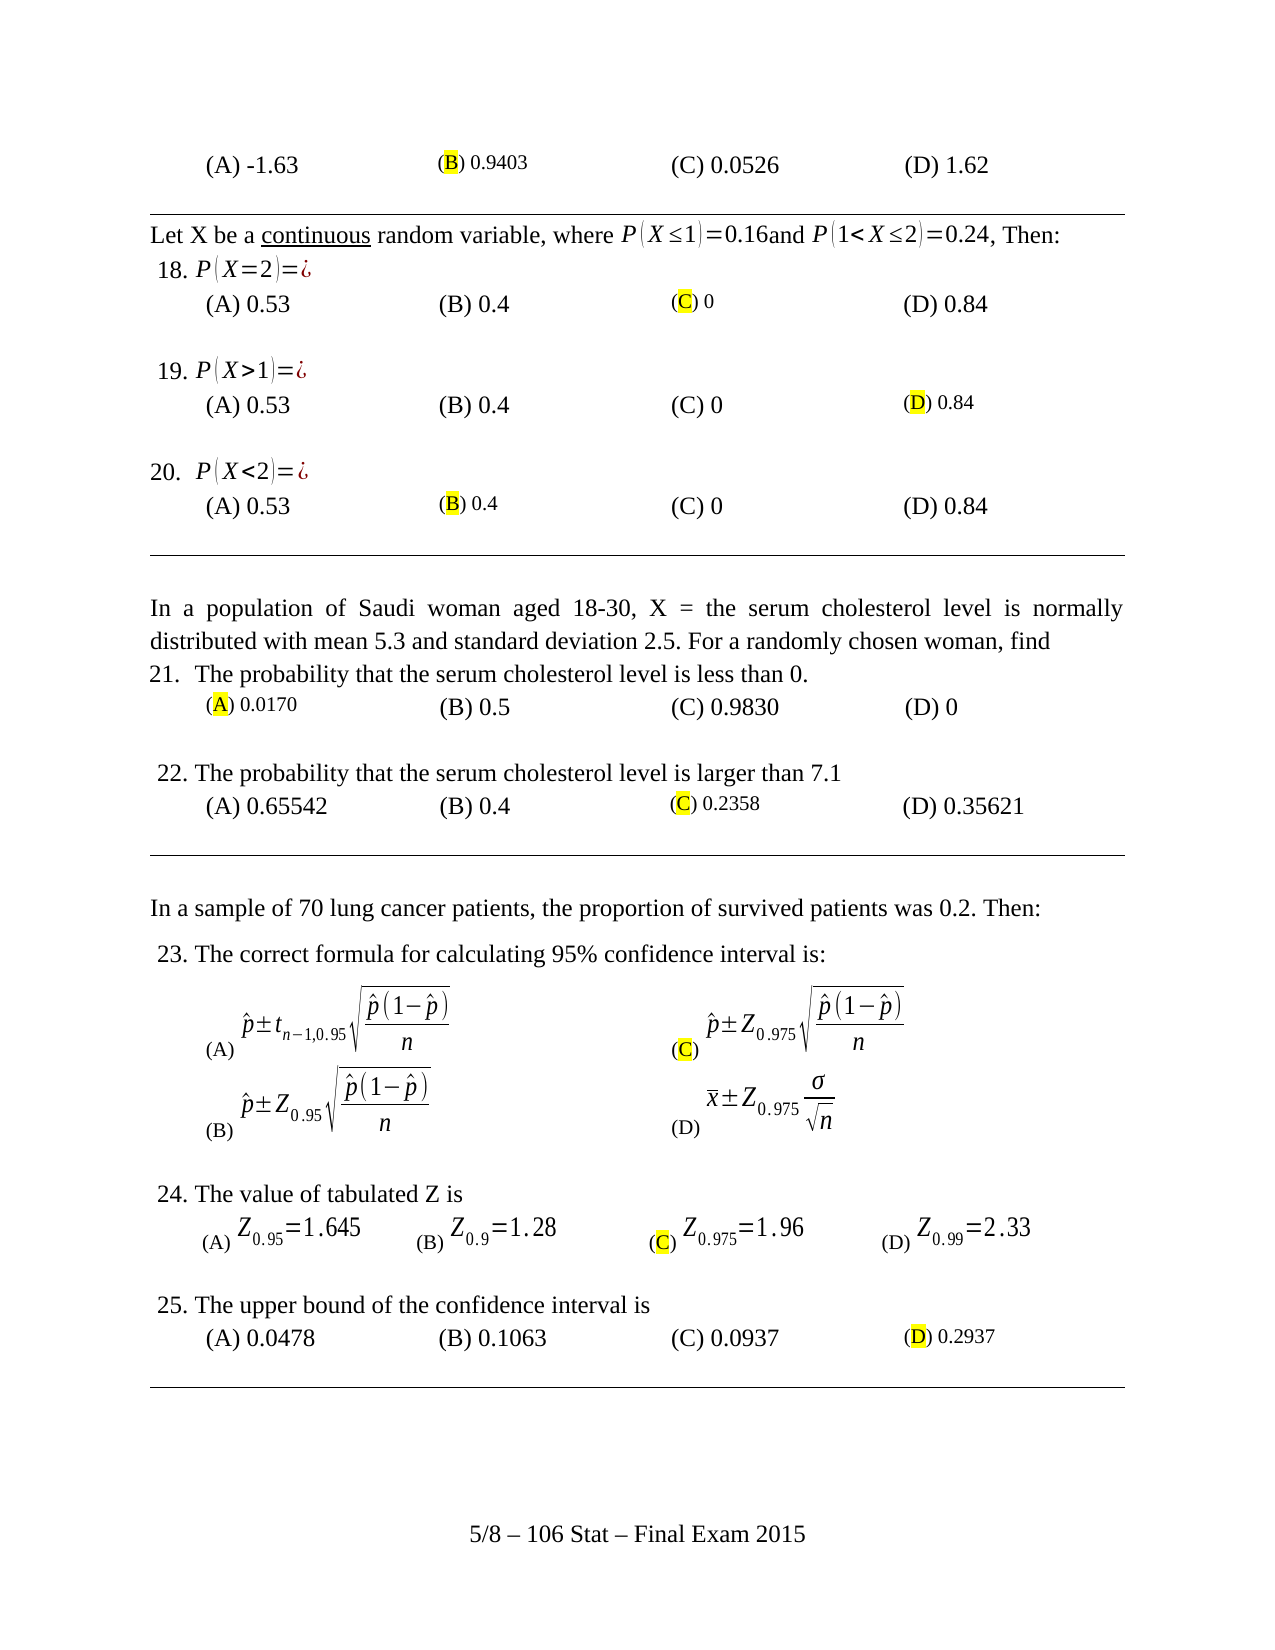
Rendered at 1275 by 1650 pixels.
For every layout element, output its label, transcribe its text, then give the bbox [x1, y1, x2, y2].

table_header (A) 0.65542 [194, 791, 428, 824]
table_header (B) 0.5 [428, 692, 659, 725]
table_header (D) 0.84 [892, 289, 1125, 322]
table_header (B) 0.1063 [427, 1324, 659, 1357]
table_header (A) 0.0170 [194, 692, 428, 725]
table_header (B) 0.4 [427, 491, 659, 524]
table_header (A) 0.0478 [194, 1324, 427, 1357]
table_header (D) [870, 1212, 1103, 1257]
table_header (D) 0.2937 [892, 1324, 1125, 1357]
table_header (B) 0.4 [428, 791, 658, 824]
list The probability that the serum cholesterol level is larger than 7.1 [157, 758, 1125, 787]
table_header (C) 0.0937 [660, 1324, 892, 1357]
table_header (C) 0 [660, 390, 892, 423]
table_header (C) [638, 1212, 870, 1257]
table_header (D) 0.84 [892, 491, 1125, 524]
table_cell (D) [660, 1065, 1125, 1146]
table_header (C) 0.0526 [660, 150, 893, 183]
table_header (C) 0.9830 [660, 692, 893, 725]
table_header (B) 0.4 [427, 289, 659, 322]
table_header (A) 0.53 [194, 491, 427, 524]
table_header (A) [172, 1212, 405, 1257]
table_header (A) -1.63 [194, 150, 426, 183]
table_header (B) 0.9403 [426, 150, 659, 183]
table_cell (B) [194, 1065, 660, 1146]
list The correct formula for calculating 95% confidence interval is: [157, 939, 1125, 968]
table_header (C) 0.2358 [658, 791, 891, 824]
text In a sample of 70 lung cancer patients, the proportion of survived patients was 0.2. Then: [150, 893, 1125, 922]
list The upper bound of the confidence interval is [157, 1291, 1125, 1319]
table_header (D) 0.84 [892, 390, 1125, 423]
table_header (A) [194, 984, 660, 1065]
table_header (D) 0 [893, 692, 1125, 725]
table_header (B) [405, 1212, 637, 1257]
list The probability that the serum cholesterol level is less than 0. [149, 659, 1125, 688]
table_header (D) 0.35621 [891, 791, 1125, 824]
list The value of tabulated Z is [157, 1179, 1125, 1207]
table_header (B) 0.4 [427, 390, 659, 423]
table_header (D) 1.62 [893, 150, 1125, 183]
table_header (A) 0.53 [194, 289, 427, 322]
text In a population of Saudi woman aged 18-30, X = the serum cholesterol level is normally distributed with mean 5.3 and standard deviation 2.5. For a randomly chosen woman, find [150, 593, 1125, 655]
table_header (C) 0 [660, 491, 892, 524]
table_header (C) [660, 984, 1125, 1065]
text Let X be a continuous random variable, where and , Then: [150, 219, 1125, 250]
table_header (A) 0.53 [194, 390, 427, 423]
table_header (C) 0 [660, 289, 892, 322]
